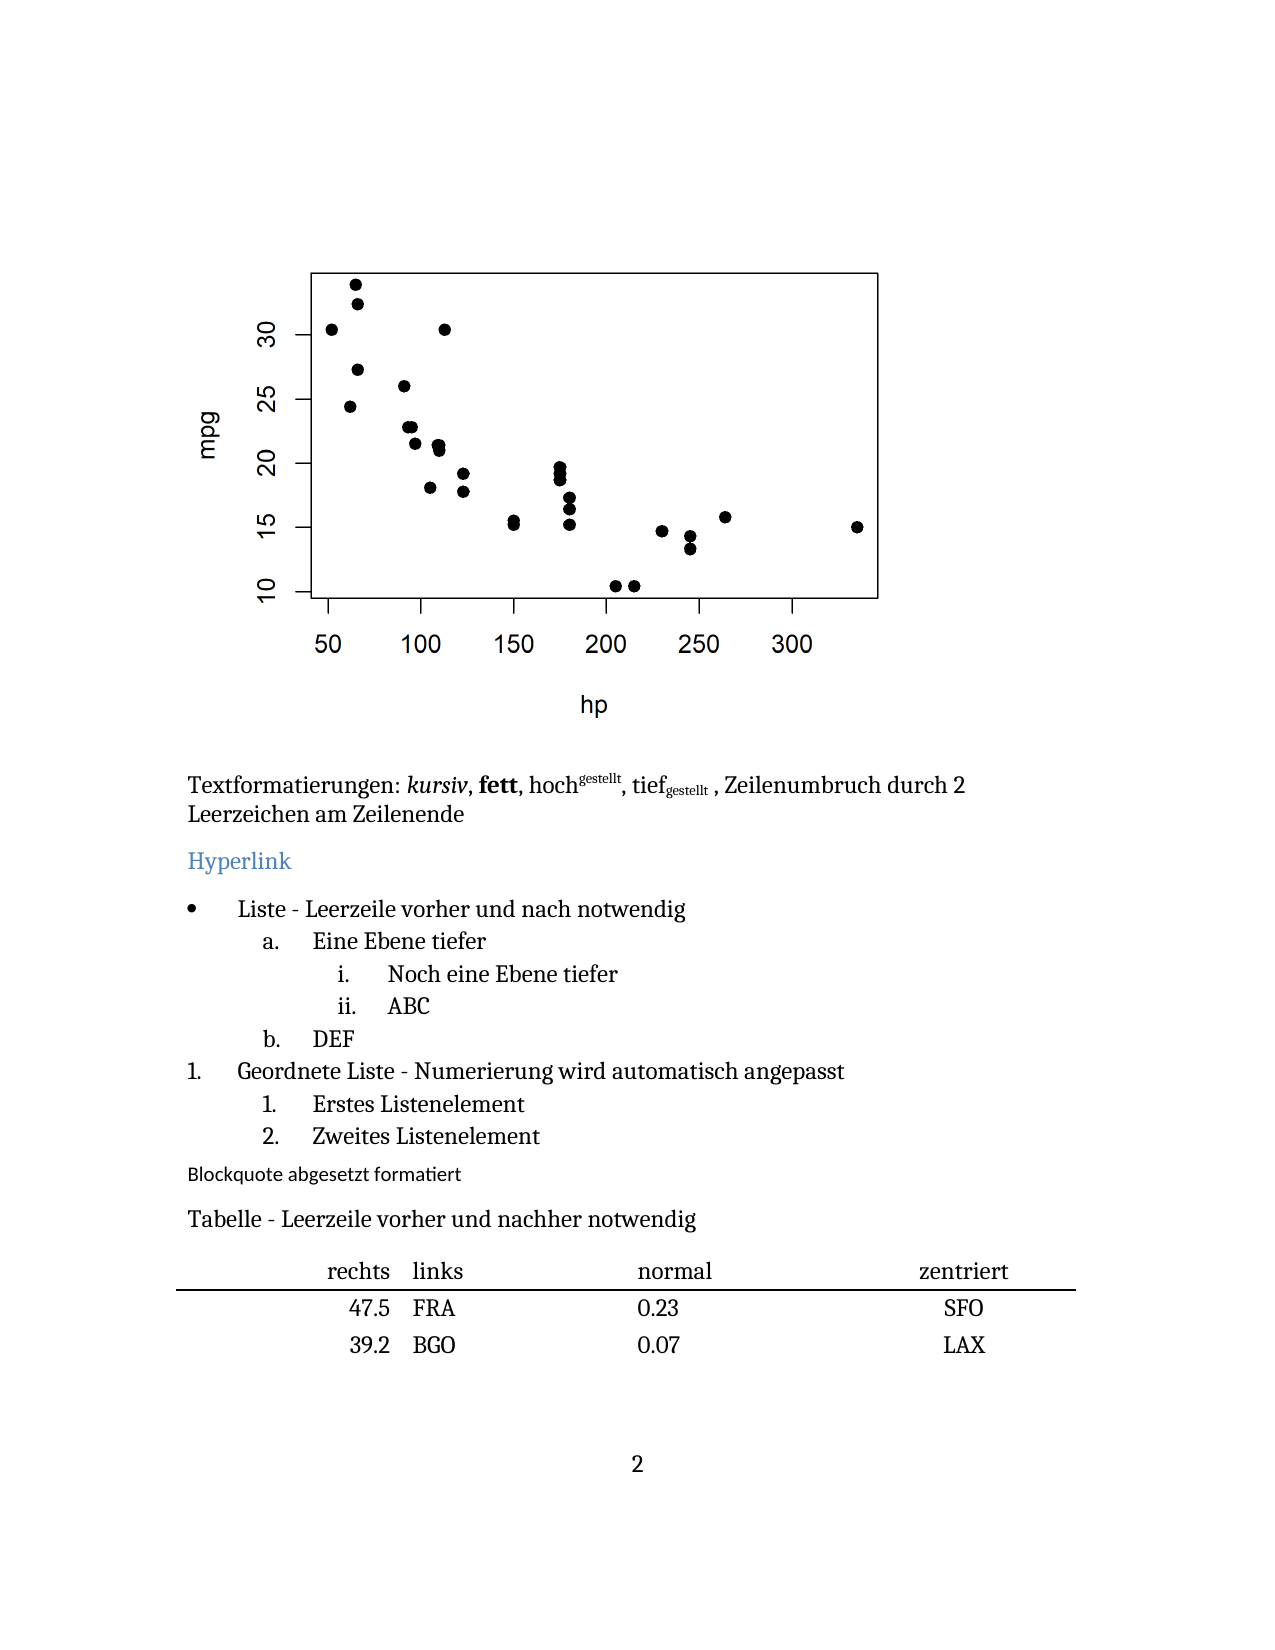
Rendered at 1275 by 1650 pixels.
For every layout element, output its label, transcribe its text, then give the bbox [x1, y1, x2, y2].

table_cell 39.2 [176, 1327, 401, 1363]
list DEF [262, 1024, 1087, 1053]
table_cell FRA [401, 1291, 626, 1327]
list Geordnete Liste - Numerierung wird automatisch angepasst [187, 1057, 1087, 1086]
text Hyperlink [187, 847, 1087, 876]
text Textformatierungen: kursiv, fett, hochgestellt, tiefgestellt , Zeilenumbruch durch 2 Leerzeichen am Zeilenende [187, 771, 1087, 828]
table_header normal [626, 1253, 851, 1289]
table_header rechts [176, 1253, 401, 1289]
table_cell SFO [851, 1291, 1076, 1327]
table_cell LAX [851, 1327, 1076, 1363]
table_cell BGO [401, 1327, 626, 1363]
list Liste - Leerzeile vorher und nach notwendig [187, 894, 1087, 923]
table_header zentriert [851, 1253, 1076, 1289]
list Eine Ebene tiefer [262, 927, 1087, 956]
text Blockquote abgesetzt formatiert [187, 1161, 1087, 1187]
list Noch eine Ebene tiefer [337, 959, 1087, 988]
list ABC [337, 992, 1087, 1021]
table_cell 0.07 [626, 1327, 851, 1363]
table_cell 47.5 [176, 1291, 401, 1327]
table_cell 0.23 [626, 1291, 851, 1327]
picture [187, 150, 940, 752]
list Zweites Listenelement [262, 1122, 1087, 1151]
list Erstes Listenelement [262, 1089, 1087, 1118]
table_header links [401, 1253, 626, 1289]
text Tabelle - Leerzeile vorher und nachher notwendig [187, 1205, 1087, 1234]
